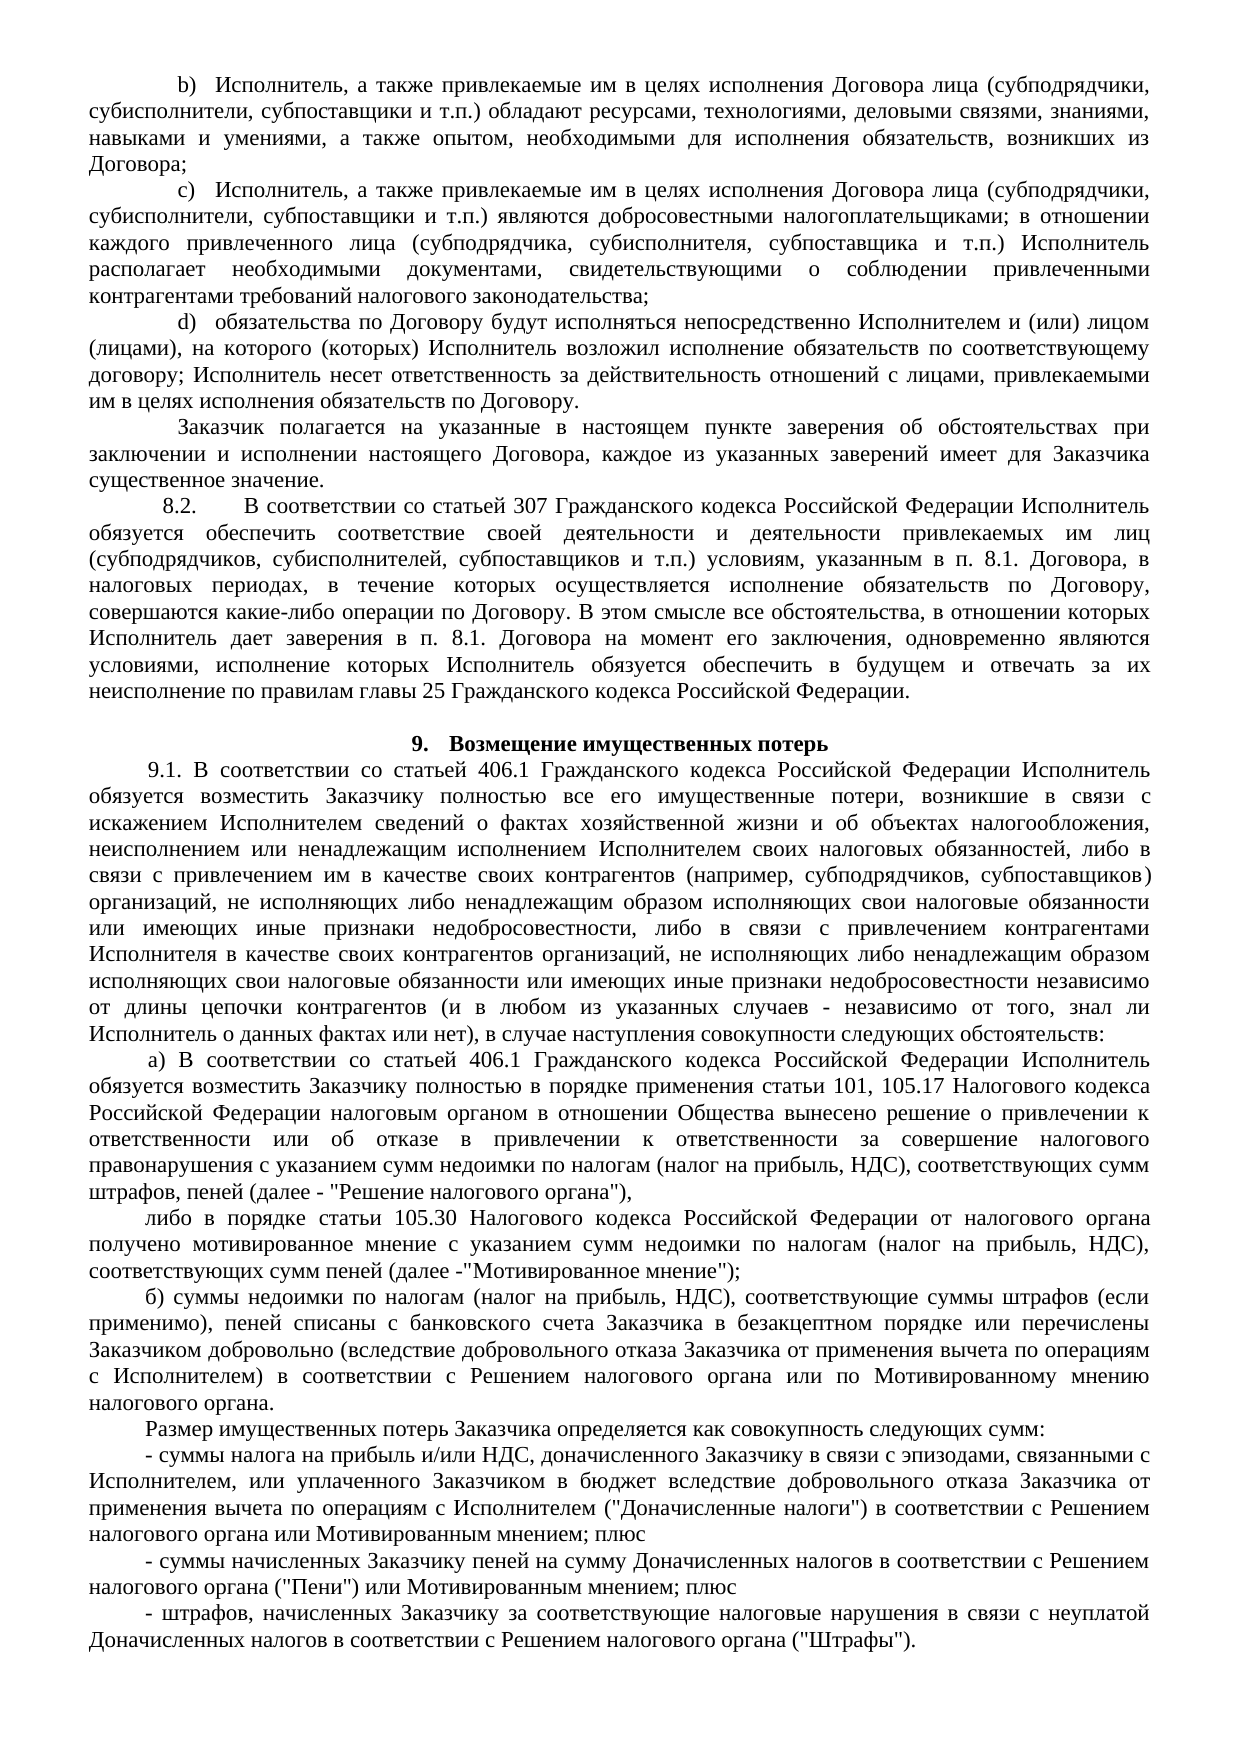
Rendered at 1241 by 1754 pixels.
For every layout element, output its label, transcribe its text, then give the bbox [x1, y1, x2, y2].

text - суммы налога на прибыль и/или НДС, доначисленного Заказчику в связи с эпизодами, связанными с Исполнителем, или уплаченного Заказчиком в бюджет вследствие добровольного отказа Заказчика от применения вычета по операциям с Исполнителем ("Доначисленные налоги") в соответствии с Решением налогового органа или Мотивированным мнением; плюс [89, 1441, 1152, 1547]
text Заказчик полагается на указанные в настоящем пункте заверения об обстоятельствах при заключении и исполнении настоящего Договора, каждое из указанных заверений имеет для Заказчика существенное значение. [89, 413, 1152, 492]
list Исполнитель, а также привлекаемые им в целях исполнения Договора лица (субподрядчики, субисполнители, субпоставщики и т.п.) обладают ресурсами, технологиями, деловыми связями, знаниями, навыками и умениями, а также опытом, необходимыми для исполнения обязательств, возникших из Договора; [89, 71, 1152, 176]
list обязательства по Договору будут исполняться непосредственно Исполнителем и (или) лицом (лицами), на которого (которых) Исполнитель возложил исполнение обязательств по соответствующему договору; Исполнитель несет ответственность за действительность отношений с лицами, привлекаемыми им в целях исполнения обязательств по Договору. [89, 308, 1152, 413]
text либо в порядке статьи 105.30 Налогового кодекса Российской Федерации от налогового органа получено мотивированное мнение с указанием сумм недоимки по налогам (налог на прибыль, НДС), соответствующих сумм пеней (далее -"Мотивированное мнение"); [89, 1204, 1152, 1283]
text б) суммы недоимки по налогам (налог на прибыль, НДС), соответствующие суммы штрафов (если применимо), пеней списаны с банковского счета Заказчика в безакцептном порядке или перечислены Заказчиком добровольно (вследствие добровольного отказа Заказчика от применения вычета по операциям с Исполнителем) в соответствии с Решением налогового органа или по Мотивированному мнению налогового органа. [89, 1283, 1152, 1415]
text - суммы начисленных Заказчику пеней на сумму Доначисленных налогов в соответствии с Решением налогового органа ("Пени") или Мотивированным мнением; плюс [89, 1547, 1152, 1599]
list Исполнитель, а также привлекаемые им в целях исполнения Договора лица (субподрядчики, субисполнители, субпоставщики и т.п.) являются добросовестными налогоплательщиками; в отношении каждого привлеченного лица (субподрядчика, субисполнителя, субпоставщика и т.п.) Исполнитель располагает необходимыми документами, свидетельствующими о соблюдении привлеченными контрагентами требований налогового законодательства; [89, 176, 1152, 308]
list Возмещение имущественных потерь [89, 730, 1152, 756]
text Размер имущественных потерь Заказчика определяется как совокупность следующих сумм: [89, 1415, 1152, 1441]
list В соответствии со статьей 307 Гражданского кодекса Российской Федерации Исполнитель обязуется обеспечить соответствие своей деятельности и деятельности привлекаемых им лиц (субподрядчиков, субисполнителей, субпоставщиков и т.п.) условиям, указанным в п. 8.1. Договора, в налоговых периодах, в течение которых осуществляется исполнение обязательств по Договору, совершаются какие-либо операции по Договору. В этом смысле все обстоятельства, в отношении которых Исполнитель дает заверения в п. 8.1. Договора на момент его заключения, одновременно являются условиями, исполнение которых Исполнитель обязуется обеспечить в будущем и отвечать за их неисполнение по правилам главы 25 Гражданского кодекса Российской Федерации. [89, 492, 1152, 703]
text - штрафов, начисленных Заказчику за соответствующие налоговые нарушения в связи с неуплатой Доначисленных налогов в соответствии с Решением налогового органа ("Штрафы"). [89, 1599, 1152, 1652]
text а) В соответствии со статьей 406.1 Гражданского кодекса Российской Федерации Исполнитель обязуется возместить Заказчику полностью в порядке применения статьи 101, 105.17 Налогового кодекса Российской Федерации налоговым органом в отношении Общества вынесено решение о привлечении к ответственности или об отказе в привлечении к ответственности за совершение налогового правонарушения с указанием сумм недоимки по налогам (налог на прибыль, НДС), соответствующих сумм штрафов, пеней (далее - "Решение налогового органа"), [89, 1046, 1152, 1204]
text 9.1. В соответствии со статьей 406.1 Гражданского кодекса Российской Федерации Исполнитель обязуется возместить Заказчику полностью все его имущественные потери, возникшие в связи с искажением Исполнителем сведений о фактах хозяйственной жизни и об объектах налогообложения, неисполнением или ненадлежащим исполнением Исполнителем своих налоговых обязанностей, либо в связи с привлечением им в качестве своих контрагентов (например, субподрядчиков, субпоставщиков) организаций, не исполняющих либо ненадлежащим образом исполняющих свои налоговые обязанности или имеющих иные признаки недобросовестности, либо в связи с привлечением контрагентами Исполнителя в качестве своих контрагентов организаций, не исполняющих либо ненадлежащим образом исполняющих свои налоговые обязанности или имеющих иные признаки недобросовестности независимо от длины цепочки контрагентов (и в любом из указанных случаев - независимо от того, знал ли Исполнитель о данных фактах или нет), в случае наступления совокупности следующих обстоятельств: [89, 756, 1152, 1046]
